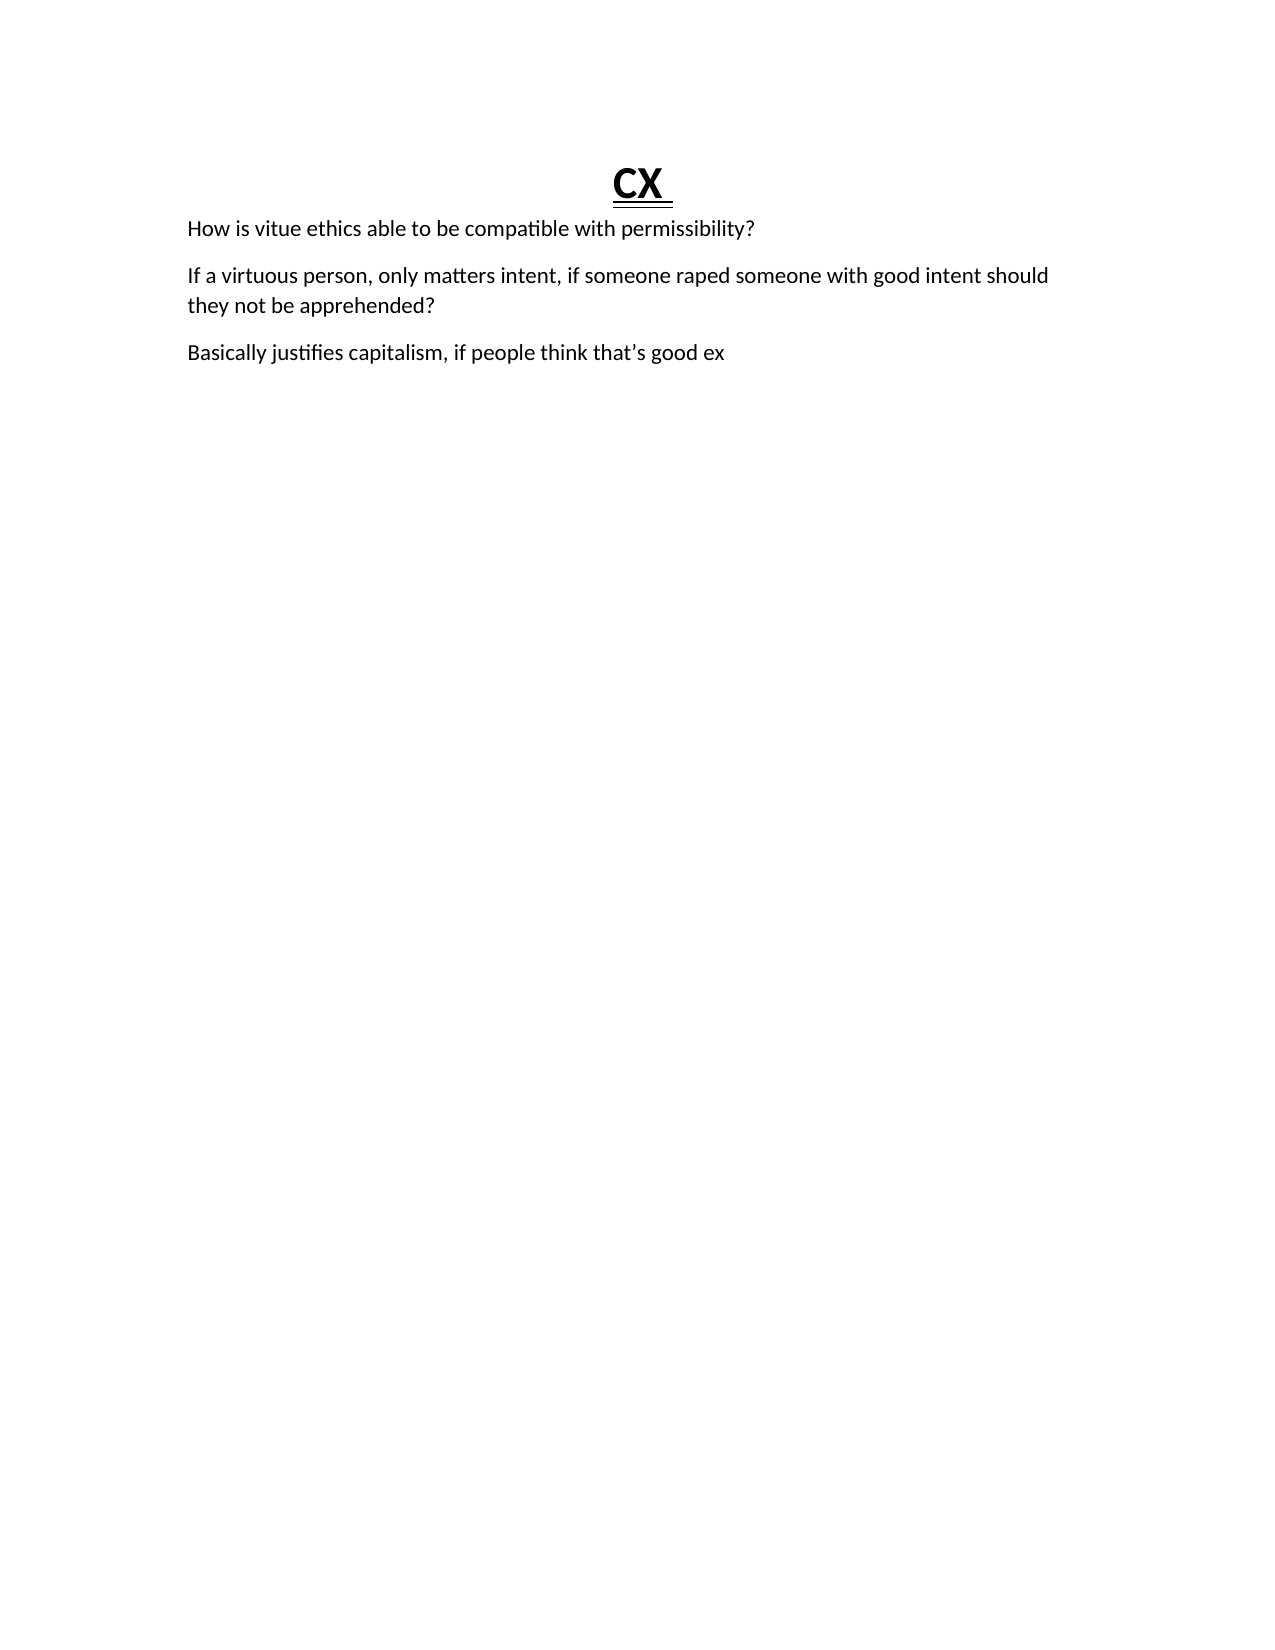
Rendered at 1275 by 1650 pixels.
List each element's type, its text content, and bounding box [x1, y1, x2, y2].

text Basically justifies capitalism, if people think that’s good ex [187, 338, 1087, 366]
subtitle CX [187, 154, 1087, 210]
text How is vitue ethics able to be compatible with permissibility? [187, 214, 1087, 242]
text If a virtuous person, only matters intent, if someone raped someone with good intent should they not be apprehended? [187, 261, 1087, 319]
